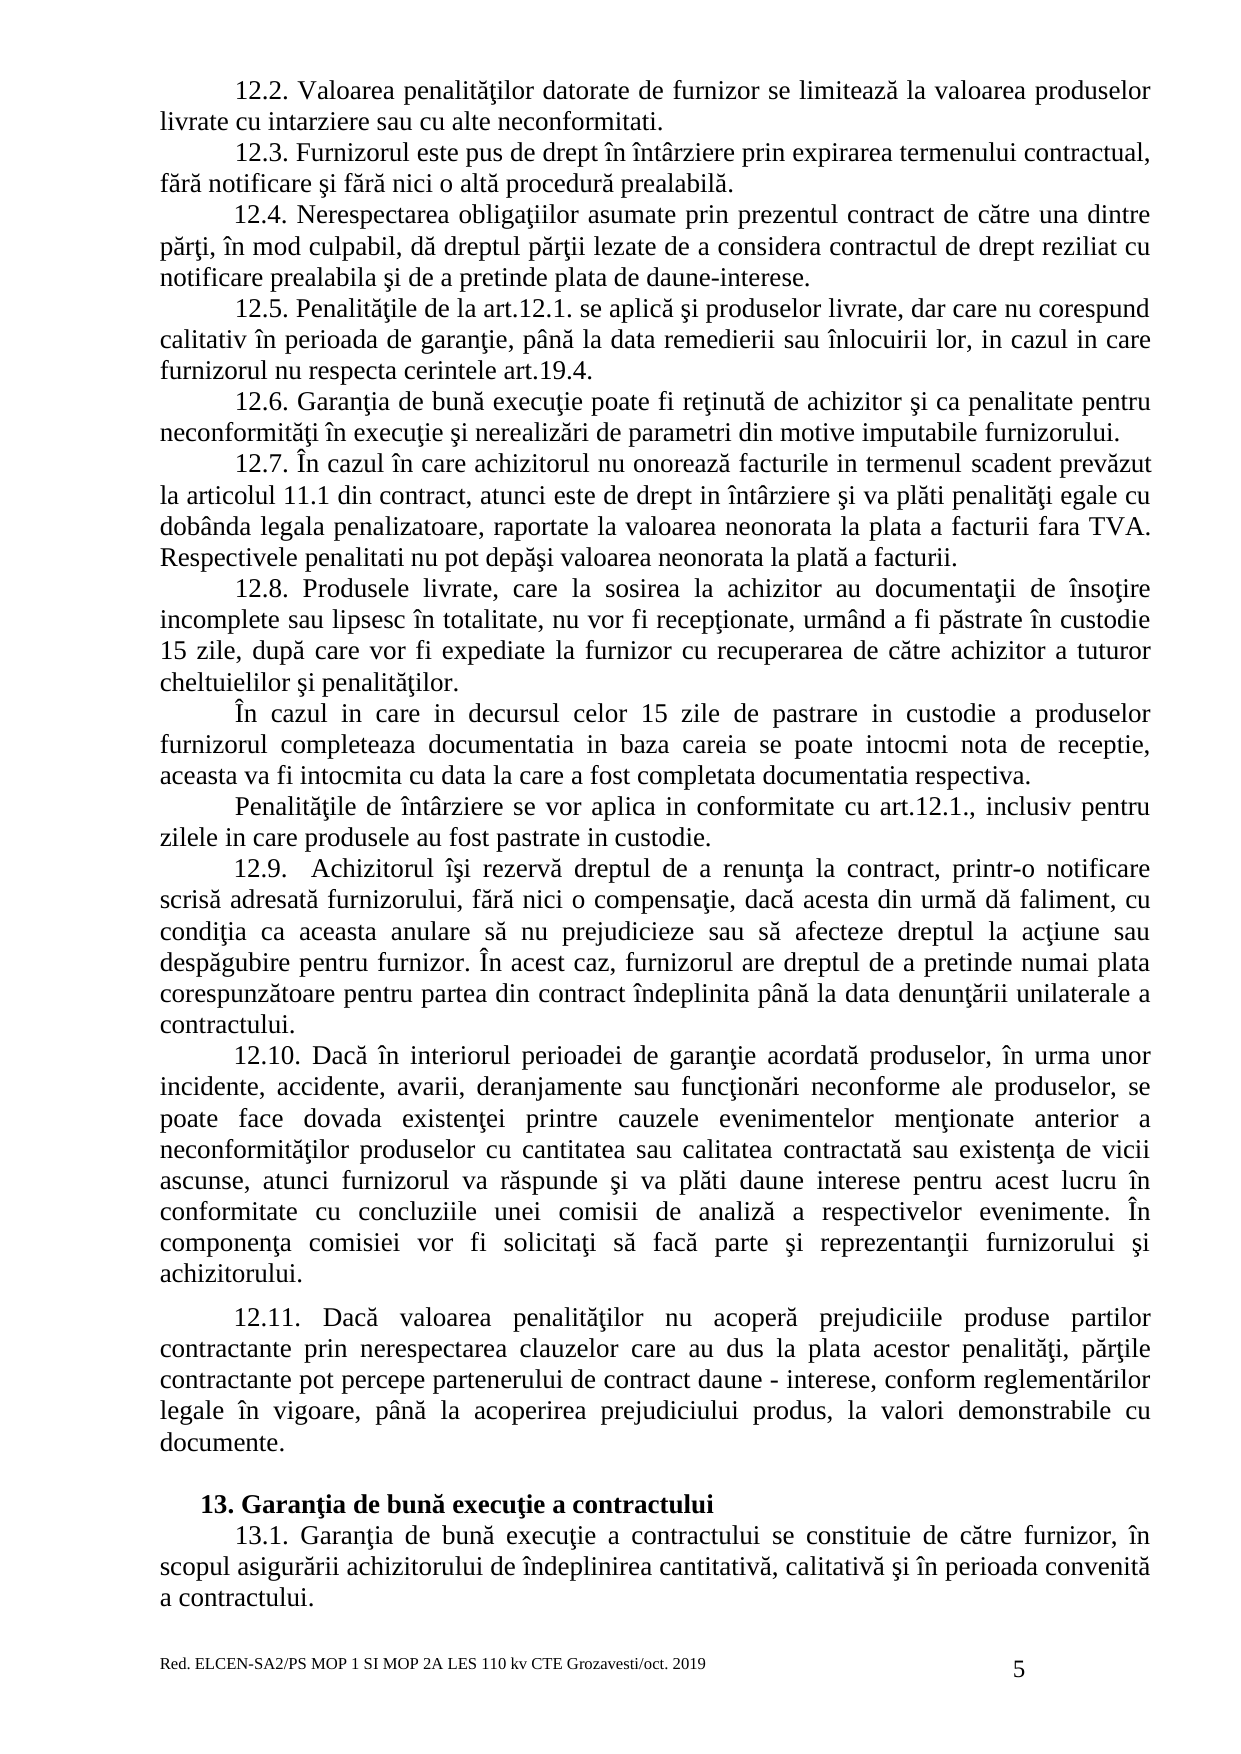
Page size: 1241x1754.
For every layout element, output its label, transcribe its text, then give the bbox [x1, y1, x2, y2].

text 12.7. În cazul în care achizitorul nu onorează facturile in termenul scadent prevăzut la articolul 11.1 din contract, atunci este de drept in întârziere şi va plăti penalităţi egale cu dobânda legala penalizatoare, raportate la valoarea neonorata la plata a facturii fara TVA. Respectivele penalitati nu pot depăşi valoarea neonorata la plată a facturii. [159, 448, 1152, 572]
text 13.1. Garanţia de bună execuţie a contractului se constituie de către furnizor, în scopul asigurării achizitorului de îndeplinirea cantitativă, calitativă şi în perioada convenită a contractului. [159, 1519, 1152, 1612]
text 12.3. Furnizorul este pus de drept în întârziere prin expirarea termenului contractual, fără notificare şi fără nici o altă procedură prealabilă. [159, 136, 1152, 198]
text 12.5. Penalităţile de la art.12.1. se aplică şi produselor livrate, dar care nu corespund calitativ în perioada de garanţie, până la data remedierii sau înlocuirii lor, in cazul in care furnizorul nu respecta cerintele art.19.4. [159, 292, 1152, 385]
text 13. Garanţia de bună execuţie a contractului [159, 1488, 1152, 1519]
text 12.11. Dacă valoarea penalităţilor nu acoperă prejudiciile produse partilor contractante prin nerespectarea clauzelor care au dus la plata acestor penalităţi, părţile contractante pot percepe partenerului de contract daune - interese, conform reglementărilor legale în vigoare, până la acoperirea prejudiciului produs, la valori demonstrabile cu documente. [159, 1301, 1152, 1457]
text 12.9. Achizitorul îşi rezervă dreptul de a renunţa la contract, printr-o notificare scrisă adresată furnizorului, fără nici o compensaţie, dacă acesta din urmă dă faliment, cu condiţia ca aceasta anulare să nu prejudicieze sau să afecteze dreptul la acţiune sau despăgubire pentru furnizor. În acest caz, furnizorul are dreptul de a pretinde numai plata corespunzătoare pentru partea din contract îndeplinita până la data denunţării unilaterale a contractului. [159, 852, 1152, 1039]
text 12.6. Garanţia de bună execuţie poate fi reţinută de achizitor şi ca penalitate pentru neconformităţi în execuţie şi nerealizări de parametri din motive imputabile furnizorului. [159, 385, 1152, 448]
text 12.2. Valoarea penalităţilor datorate de furnizor se limitează la valoarea produselor livrate cu intarziere sau cu alte neconformitati. [159, 74, 1152, 136]
text 12.10. Dacă în interiorul perioadei de garanţie acordată produselor, în urma unor incidente, accidente, avarii, deranjamente sau funcţionări neconforme ale produselor, se poate face dovada existenţei printre cauzele evenimentelor menţionate anterior a neconformităţilor produselor cu cantitatea sau calitatea contractată sau existenţa de vicii ascunse, atunci furnizorul va răspunde şi va plăti daune interese pentru acest lucru în conformitate cu concluziile unei comisii de analiză a respectivelor evenimente. În componenţa comisiei vor fi solicitaţi să facă parte şi reprezentanţii furnizorului şi achizitorului. [159, 1039, 1152, 1288]
text Penalităţile de întârziere se vor aplica in conformitate cu art.12.1., inclusiv pentru zilele in care produsele au fost pastrate in custodie. [159, 790, 1152, 852]
text În cazul in care in decursul celor 15 zile de pastrare in custodie a produselor furnizorul completeaza documentatia in baza careia se poate intocmi nota de receptie, aceasta va fi intocmita cu data la care a fost completata documentatia respectiva. [159, 697, 1152, 790]
text 12.4. Nerespectarea obligaţiilor asumate prin prezentul contract de către una dintre părţi, în mod culpabil, dă dreptul părţii lezate de a considera contractul de drept reziliat cu notificare prealabila şi de a pretinde plata de daune-interese. [159, 198, 1152, 292]
text 12.8. Produsele livrate, care la sosirea la achizitor au documentaţii de însoţire incomplete sau lipsesc în totalitate, nu vor fi recepţionate, urmând a fi păstrate în custodie 15 zile, după care vor fi expediate la furnizor cu recuperarea de către achizitor a tuturor cheltuielilor şi penalităţilor. [159, 572, 1152, 697]
